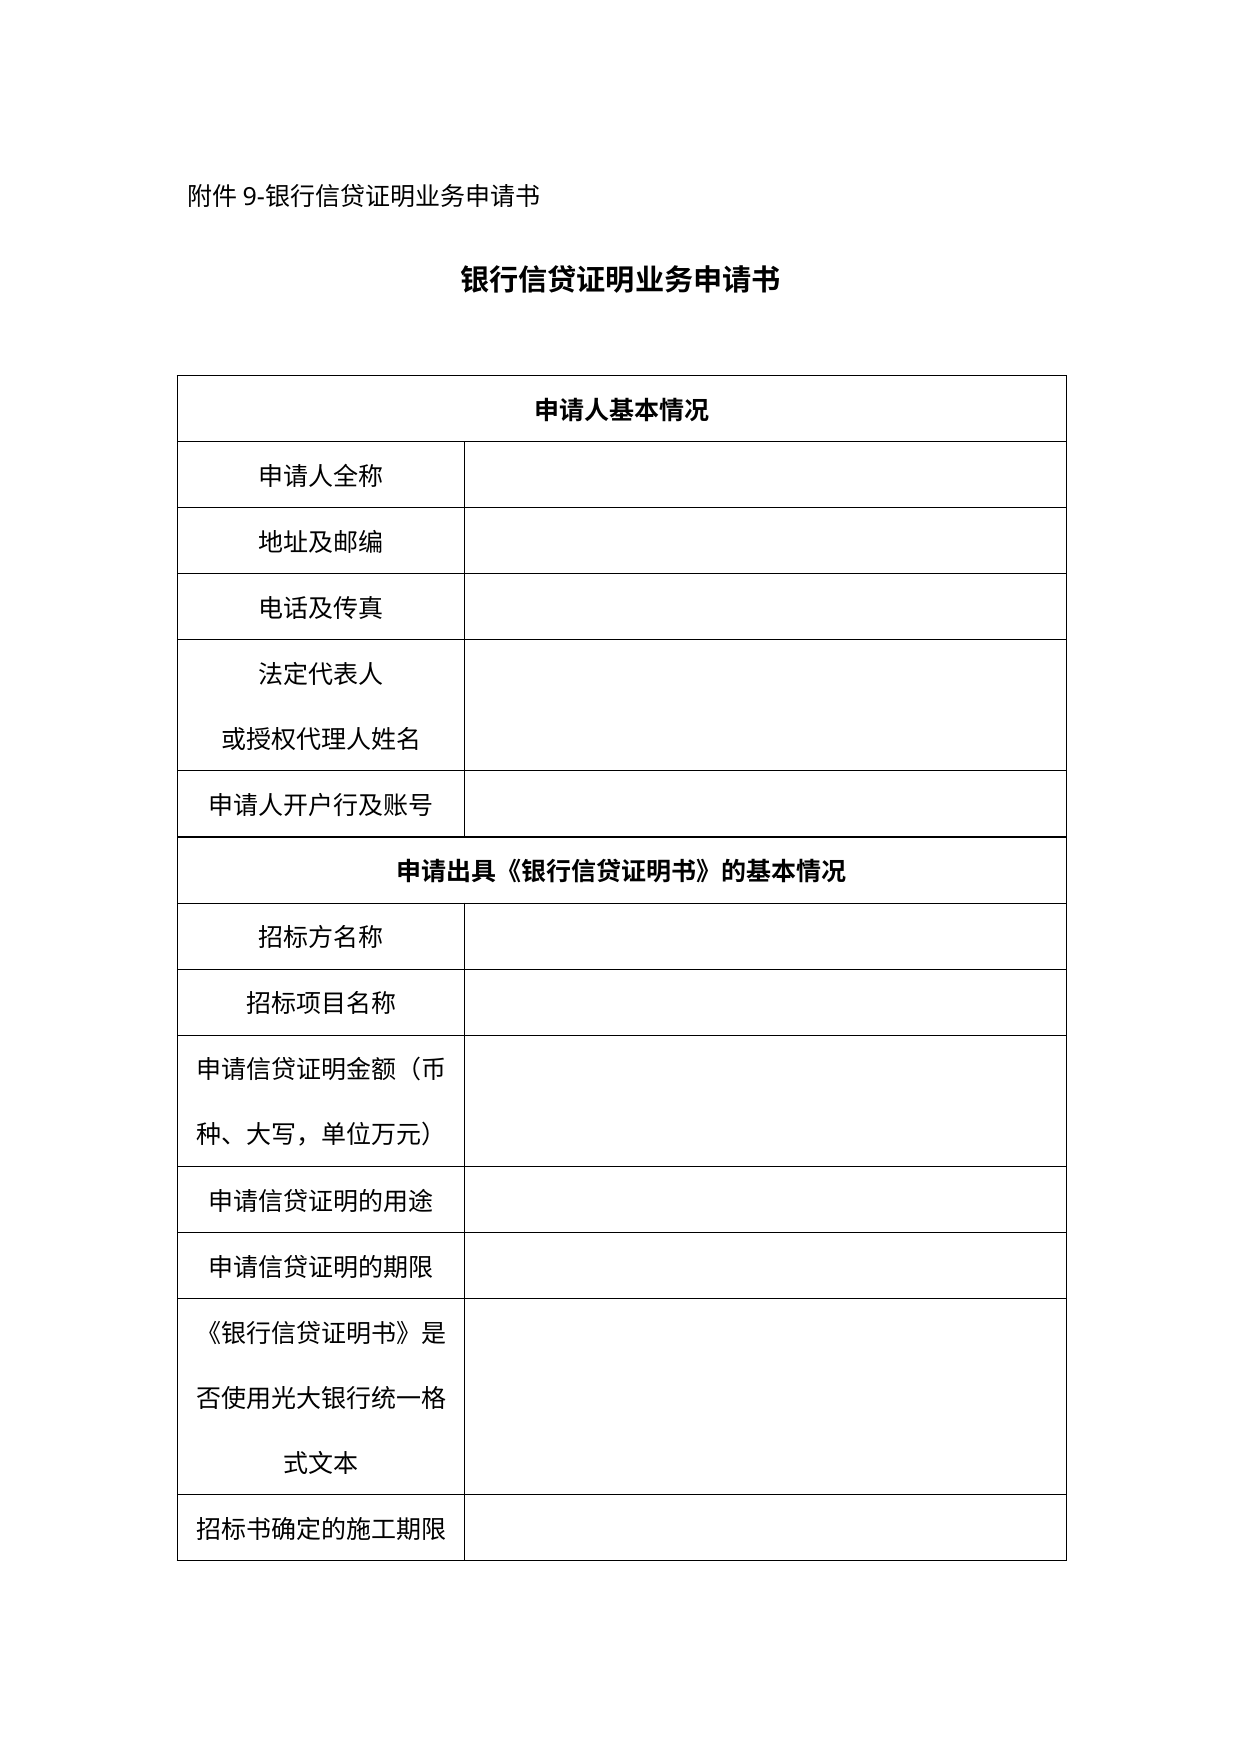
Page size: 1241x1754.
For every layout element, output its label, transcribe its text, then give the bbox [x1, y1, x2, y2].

table_cell [465, 1167, 1066, 1232]
table_cell 申请信贷证明金额（币种、大写，单位万元） [178, 1036, 464, 1166]
table_cell [465, 970, 1066, 1034]
table_cell [465, 771, 1066, 836]
table_cell [465, 1233, 1066, 1298]
table_cell 法定代表人 或授权代理人姓名 [178, 640, 464, 770]
table_cell [465, 1495, 1066, 1560]
table_cell 申请人全称 [178, 442, 464, 507]
table_cell 《银行信贷证明书》是否使用光大银行统一格式文本 [178, 1299, 464, 1494]
table_cell 申请出具《银行信贷证明书》的基本情况 [178, 838, 1066, 902]
text 银行信贷证明业务申请书 [187, 245, 1053, 310]
table_cell [465, 574, 1066, 639]
table_cell 招标方名称 [178, 904, 464, 968]
table_cell 申请人开户行及账号 [178, 771, 464, 836]
table_cell [465, 904, 1066, 968]
table_header 申请人基本情况 [178, 376, 1066, 441]
table_cell 地址及邮编 [178, 508, 464, 573]
subtitle 附件9-银行信贷证明业务申请书 [187, 162, 1053, 227]
table_cell [465, 1036, 1066, 1166]
table_cell 申请信贷证明的用途 [178, 1167, 464, 1232]
table_cell [465, 508, 1066, 573]
table_cell [465, 640, 1066, 770]
table_cell 电话及传真 [178, 574, 464, 639]
table_cell 招标书确定的施工期限 [178, 1495, 464, 1560]
table_cell 招标项目名称 [178, 970, 464, 1034]
table_cell [465, 442, 1066, 507]
table_cell [465, 1299, 1066, 1494]
table_cell 申请信贷证明的期限 [178, 1233, 464, 1298]
